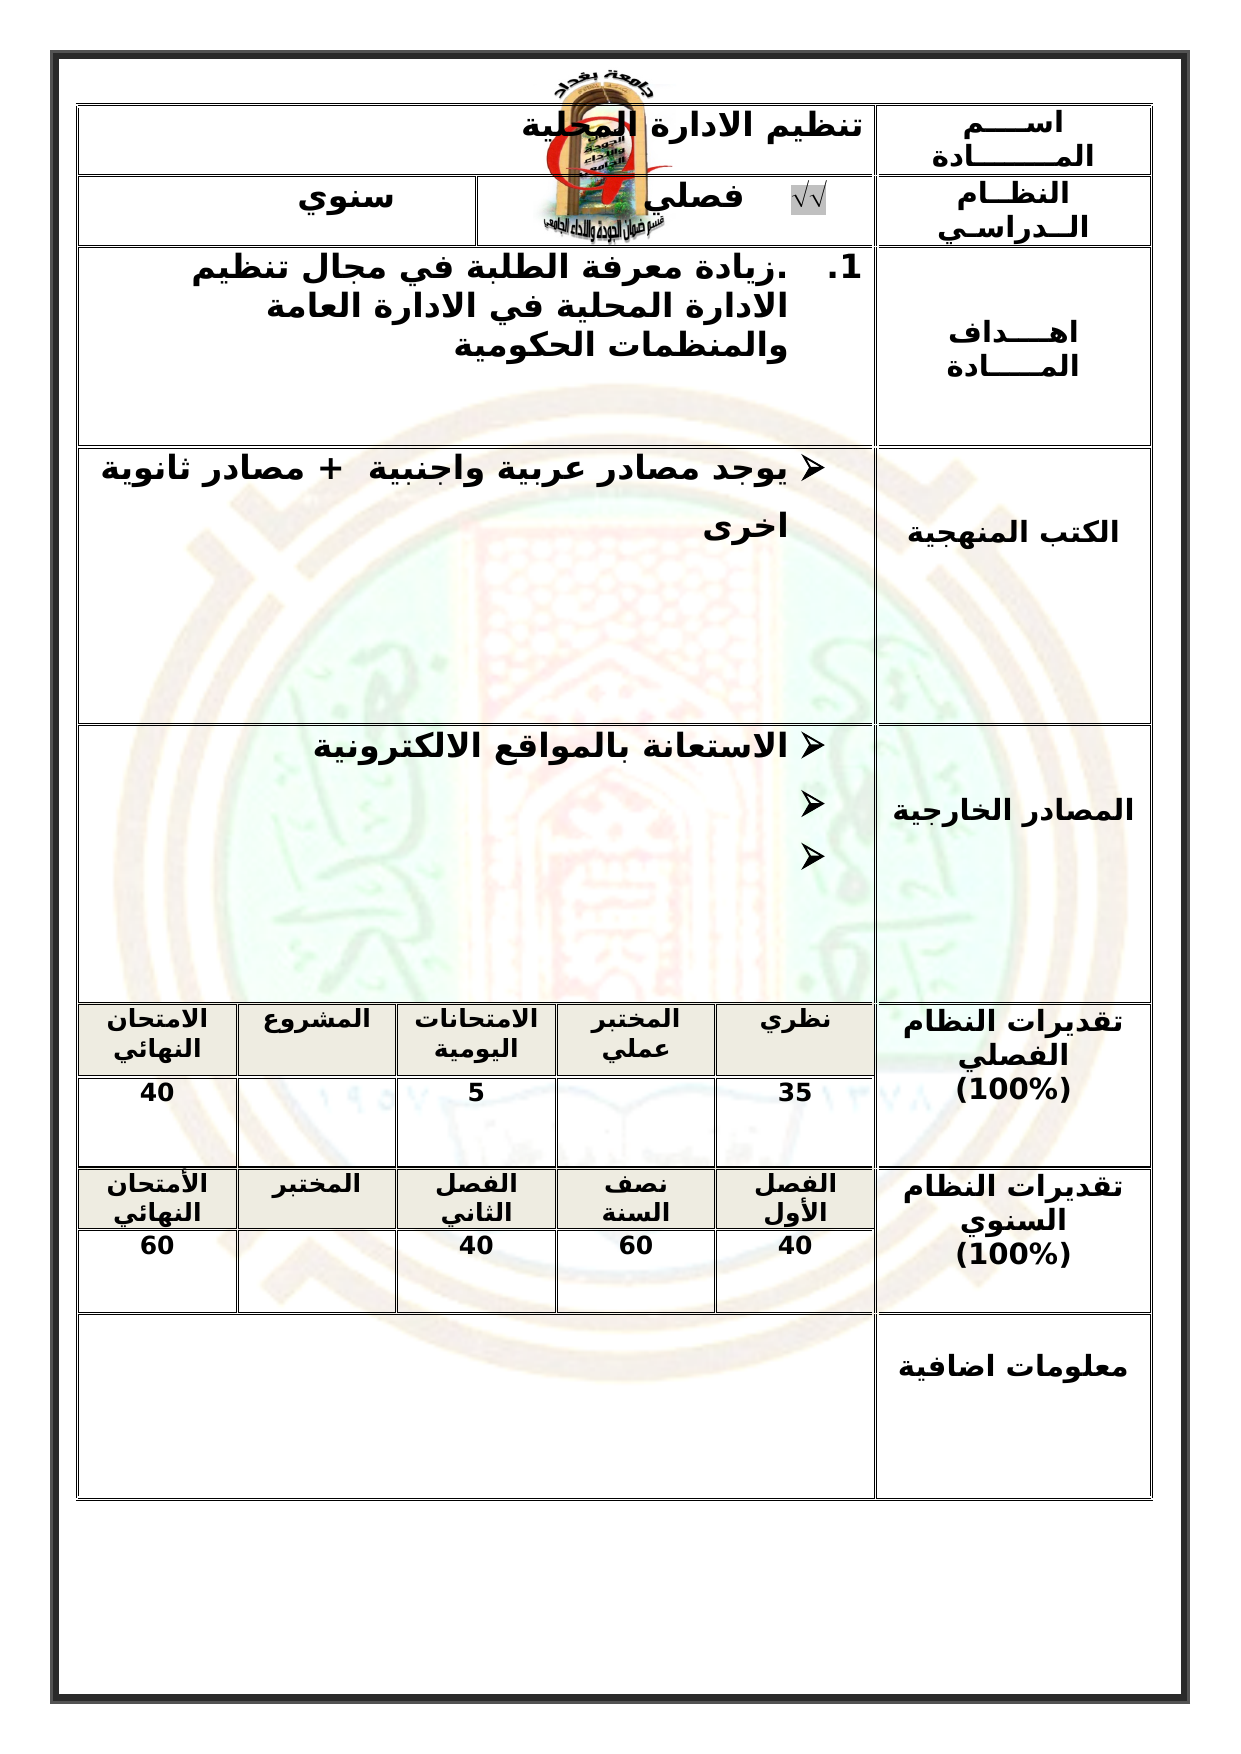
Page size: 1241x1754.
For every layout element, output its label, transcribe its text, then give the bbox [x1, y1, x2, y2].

table_cell [239, 1079, 395, 1166]
table_cell يوجد مصادر عربية واجنبية + مصادر ثانوية اخرى [78, 445, 875, 723]
table_cell تقديرات النظام الفصلي (100%) [877, 1002, 1150, 1166]
table_cell فصلي [478, 174, 874, 245]
table_cell [239, 1231, 395, 1312]
table_cell الأمتحان النهائي [79, 1170, 236, 1228]
table_cell نصف السنة [558, 1170, 714, 1228]
table_cell المصادر الخارجية [875, 723, 1152, 1002]
picture [533, 67, 677, 103]
table_cell [78, 1312, 875, 1498]
table_cell المختبر [239, 1170, 395, 1228]
table_header تنظيم الادارة المحلية [78, 106, 874, 174]
table_cell .زيادة معرفة الطلبة في مجال تنظيم الادارة المحلية في الادارة العامة والمنظمات الحكومية [79, 245, 874, 445]
table_cell [558, 1079, 714, 1166]
table_cell تقديرات النظام السنوي (100%) [877, 1166, 1150, 1312]
table_cell معلومات اضافية [875, 1312, 1152, 1498]
table_cell 35 [716, 1076, 874, 1166]
table_cell نظري [717, 1002, 874, 1075]
table_cell 40 [716, 1229, 874, 1312]
table_cell الفصل الثاني [398, 1170, 555, 1228]
table_cell سنوي [79, 177, 475, 245]
table_cell الكتب المنهجية [875, 445, 1152, 723]
table_cell 40 [79, 1079, 236, 1166]
table_cell 5 [398, 1079, 555, 1166]
table_cell المختبر عملي [558, 1005, 714, 1075]
table_cell اهــــداف المـــــادة [877, 245, 1150, 445]
table_header اســــم المــــــــادة [877, 104, 1152, 174]
table_cell الاستعانة بالمواقع الالكترونية [78, 723, 875, 1002]
table_cell 60 [558, 1231, 714, 1312]
table_cell الامتحانات اليومية [398, 1005, 555, 1075]
table_cell 40 [398, 1231, 555, 1312]
table_cell المشروع [239, 1005, 395, 1075]
table_cell الامتحان النهائي [79, 1005, 236, 1075]
table_cell 60 [79, 1231, 236, 1312]
table_cell الفصل الأول [717, 1166, 874, 1228]
table_cell النظــام الــدراسـي [877, 174, 1150, 245]
